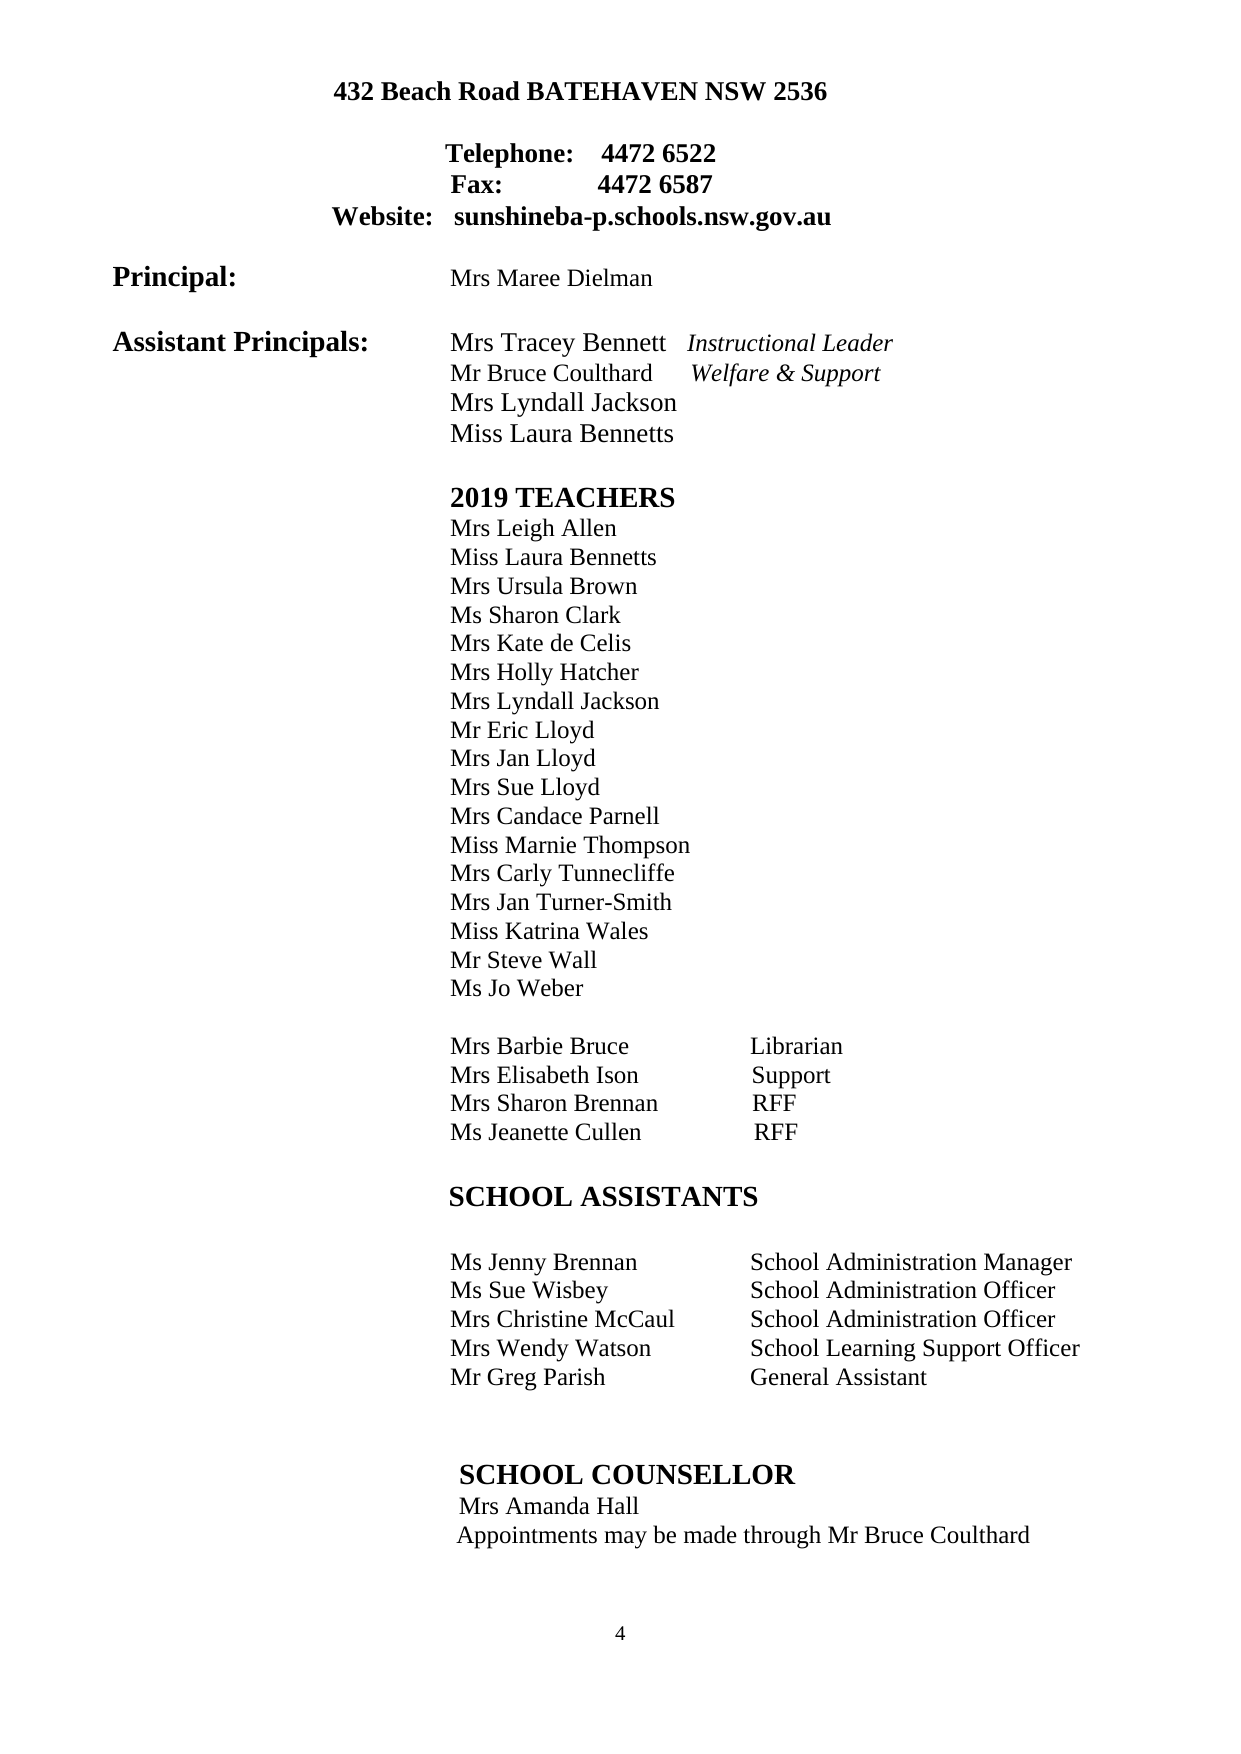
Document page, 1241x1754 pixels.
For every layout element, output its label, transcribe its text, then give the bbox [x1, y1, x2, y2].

text Mrs Amanda Hall [187, 1491, 1086, 1520]
text Telephone: 4472 6522 [75, 137, 1086, 168]
text Miss Katrina Wales [75, 916, 1086, 945]
text Mr Bruce Coulthard Welfare & Support [112, 358, 1086, 386]
text Mrs Carly Tunnecliffe [375, 858, 1165, 887]
text Mrs Jan Turner-Smith [375, 887, 1165, 916]
text Mrs Jan Lloyd [375, 743, 1165, 772]
text SCHOOL COUNSELLOR [187, 1457, 1086, 1491]
text Mrs Lyndall Jackson [375, 686, 1165, 715]
text Miss Laura Bennetts [112, 418, 1086, 449]
text Mrs Ursula Brown [75, 571, 1165, 600]
text Principal: Mrs Maree Dielman [112, 259, 1086, 293]
text Ms Jo Weber [375, 973, 1165, 1002]
text Mr Eric Lloyd [375, 715, 1165, 743]
text Fax: 4472 6587 [77, 168, 1086, 199]
text 2019 TEACHERS [75, 480, 1165, 513]
text Mr Greg Parish General Assistant [75, 1362, 1086, 1390]
text 432 Beach Road BATEHAVEN NSW 2536 [75, 75, 1086, 106]
text Mrs Barbie Bruce Librarian [375, 1031, 1165, 1060]
text SCHOOL ASSISTANTS [112, 1179, 1086, 1213]
text Ms Sue Wisbey School Administration Officer [377, 1275, 1086, 1304]
text Mrs Wendy Watson School Learning Support Officer [377, 1333, 1086, 1362]
text Ms Jeanette Cullen RFF [75, 1117, 1086, 1146]
text Ms Sharon Clark [75, 600, 1165, 628]
text Mrs Sue Lloyd [375, 772, 1165, 801]
text Mrs Kate de Celis [75, 628, 1165, 657]
text Mrs Leigh Allen [75, 513, 1165, 542]
text Mrs Christine McCaul School Administration Officer [377, 1304, 1086, 1333]
text Website: sunshineba-p.schools.nsw.gov.au [77, 199, 1086, 231]
text Mrs Sharon Brennan RFF [75, 1088, 1086, 1117]
text Miss Laura Bennetts [375, 542, 1165, 571]
text Assistant Principals: Mrs Tracey Bennett Instructional Leader [112, 324, 1086, 358]
text Appointments may be made through Mr Bruce Coulthard [187, 1520, 1086, 1548]
text Mrs Elisabeth Ison Support [75, 1060, 1086, 1088]
text Mrs Holly Hatcher [375, 657, 1165, 686]
text Miss Marnie Thompson [375, 830, 1165, 858]
text Mrs Lyndall Jackson [112, 386, 1086, 418]
text Mr Steve Wall [375, 945, 1165, 973]
text Ms Jenny Brennan School Administration Manager [377, 1247, 1086, 1275]
text Mrs Candace Parnell [375, 801, 1165, 830]
